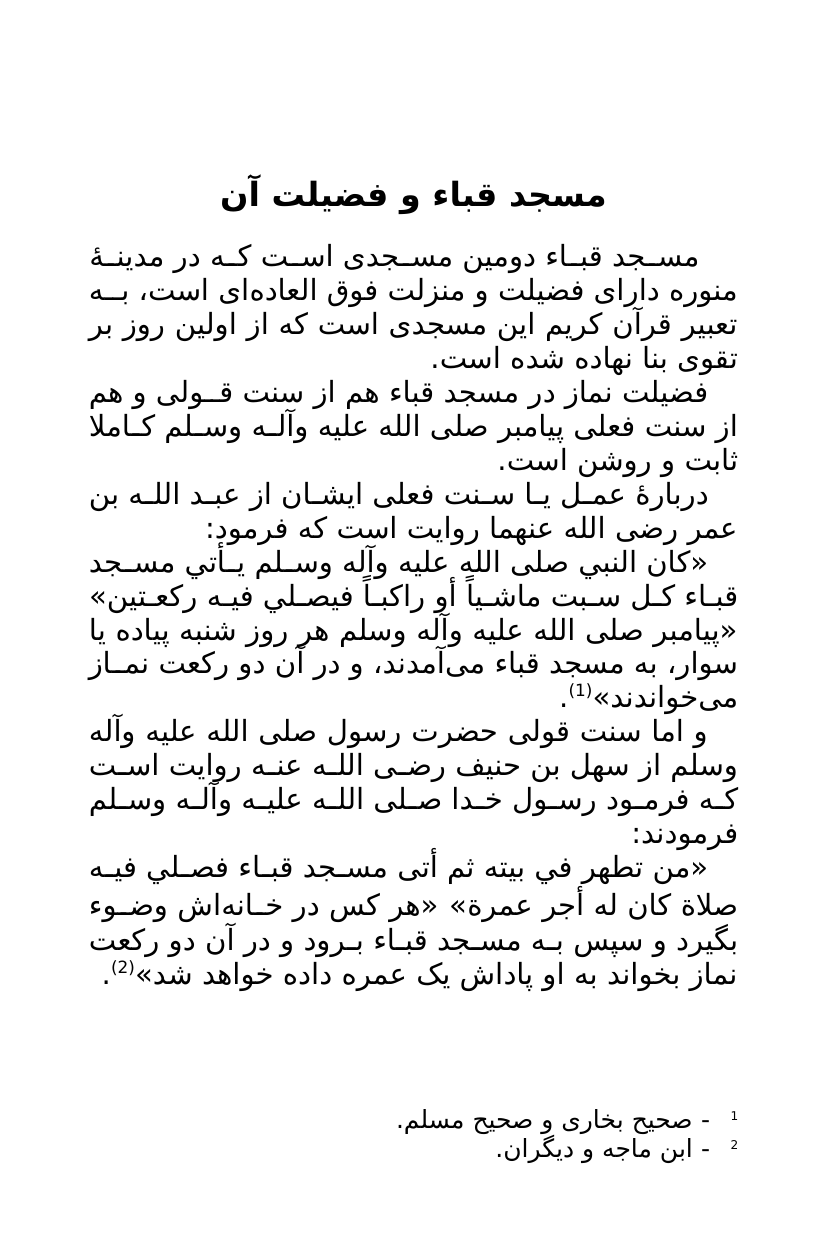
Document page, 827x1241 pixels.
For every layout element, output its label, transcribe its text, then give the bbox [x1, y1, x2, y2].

text و اما سنت قولی حضرت رسول صلی الله علیه وآله وسلم از سهل بن حنیف رضی الله عنه روایت است که فرمود رسول خدا صلی الله علیه وآله وسلم فرمودند: [89, 715, 738, 851]
text مسجد قباء دومین مسجدی است که در مدینۀ منوره دارای فضیلت و منزلت فوق العاده‌ای است، به تعبیر قرآن کریم این مسجدی است که از اولین روز بر تقوی بنا نهاده شده است. [89, 239, 738, 375]
text مسجد قباء و فضيلت آن [89, 176, 738, 214]
text دربارۀ عمل یا سنت فعلی ایشان از عبد الله بن عمر رضی الله عنهما روایت است که فرمود: [89, 477, 738, 545]
text فضیلت نماز در مسجد قباء هم از سنت قولی و هم از سنت فعلی پیامبر صلی الله علیه وآله وسلم کاملا ثابت و روشن است. [89, 375, 738, 477]
text «من تطهر في بيته ثم أتى مسجد قباء فصلي فيه صلاة كان له أجر عمرة» «هر کس در خانه‌اش وضوء بگیرد و سپس به مسجد قباء برود و در آن دو رکعت نماز بخواند به او پاداش یک عمره داده خواهد شد»(). [89, 851, 738, 991]
text «كان النبي صلى الله عليه وآله وسلم يأتي مسجد قباء كل سبت ماشياً أو راكباً فيصلي فيه ركعتين» «پیامبر صلی الله علیه وآله وسلم هر روز شنبه پیاده یا سوار، به مسجد قباء می‌آمدند، و در آن دو رکعت نماز می‌خواندند»(). [89, 545, 738, 715]
